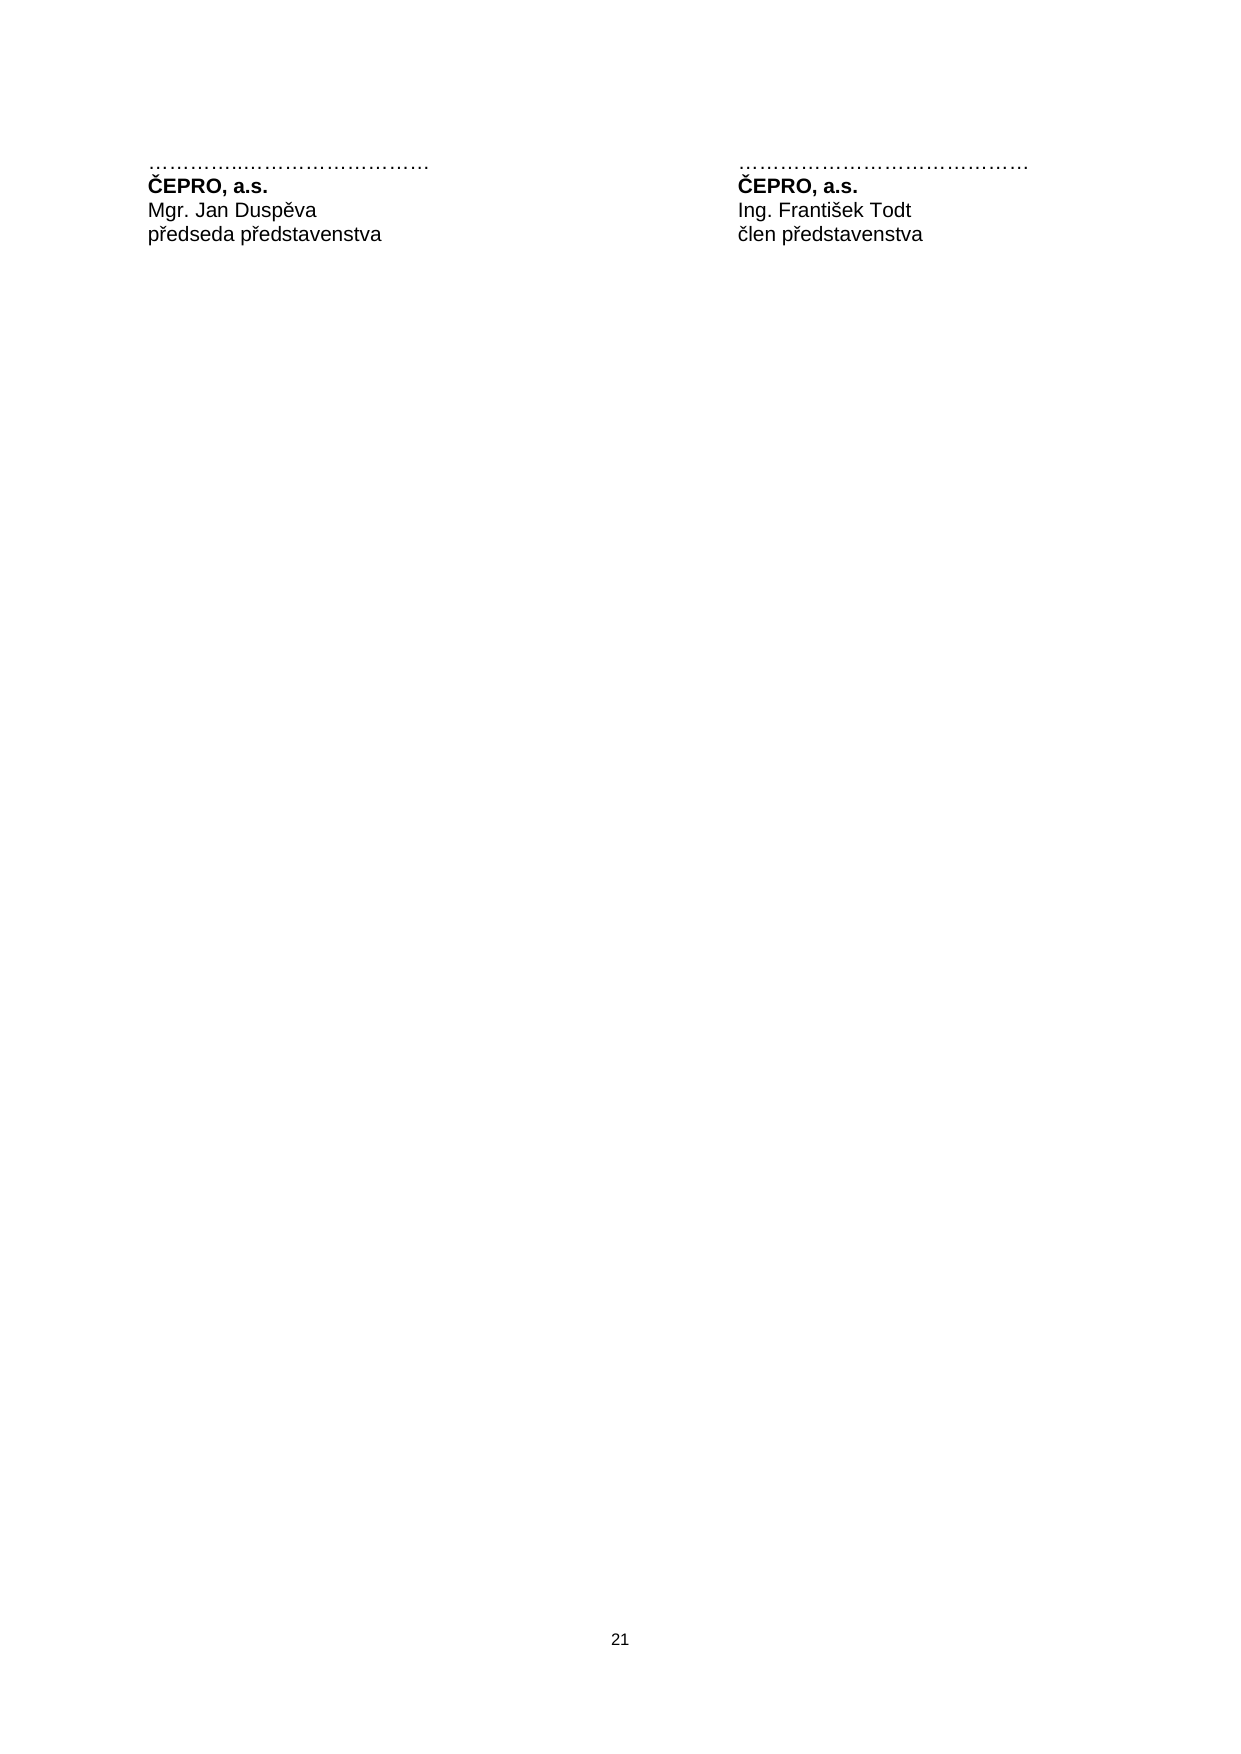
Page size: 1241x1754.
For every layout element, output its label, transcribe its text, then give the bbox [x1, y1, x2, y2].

text …………..……………………… …………………………………… [148, 150, 1093, 174]
text Mgr. Jan Duspěva Ing. František Todt [148, 198, 1093, 222]
text ČEPRO, a.s. ČEPRO, a.s. [148, 174, 1093, 198]
text předseda představenstva člen představenstva [148, 222, 1093, 246]
